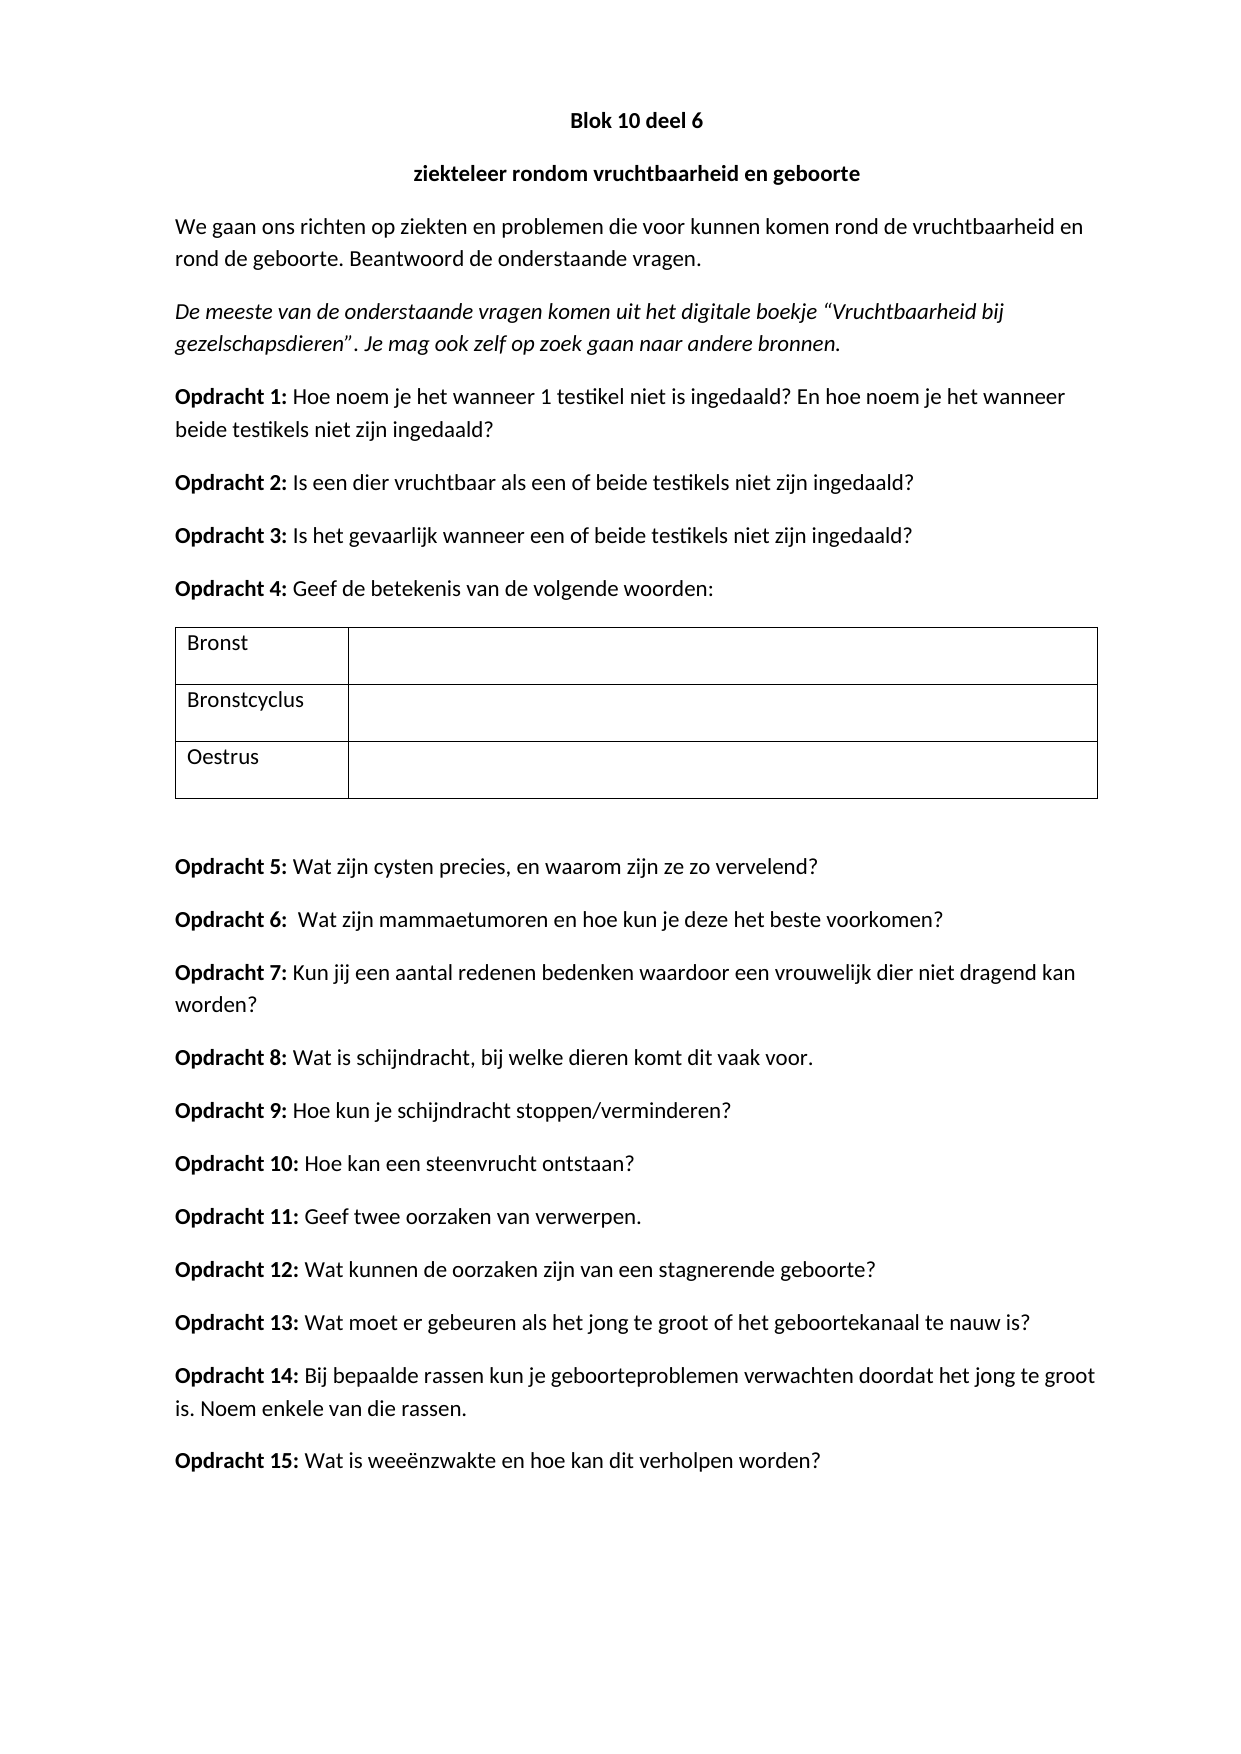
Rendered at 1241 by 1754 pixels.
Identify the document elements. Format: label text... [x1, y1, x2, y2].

text Opdracht 5: Wat zijn cysten precies, en waarom zijn ze zo vervelend? [175, 852, 1098, 880]
table_cell Oestrus [176, 742, 348, 798]
text We gaan ons richten op ziekten en problemen die voor kunnen komen rond de vruchtbaarheid en rond de geboorte. Beantwoord de onderstaande vragen. [175, 212, 1098, 272]
table_cell Bronstcyclus [176, 685, 348, 741]
text ziekteleer rondom vruchtbaarheid en geboorte [175, 159, 1098, 187]
text Opdracht 7: Kun jij een aantal redenen bedenken waardoor een vrouwelijk dier niet dragend kan worden? [175, 958, 1098, 1018]
text Opdracht 12: Wat kunnen de oorzaken zijn van een stagnerende geboorte? [175, 1255, 1098, 1283]
text Opdracht 10: Hoe kan een steenvrucht ontstaan? [175, 1149, 1098, 1177]
text Opdracht 14: Bij bepaalde rassen kun je geboorteproblemen verwachten doordat het jong te groot is. Noem enkele van die rassen. [175, 1361, 1098, 1422]
text Opdracht 1: Hoe noem je het wanneer 1 testikel niet is ingedaald? En hoe noem je het wanneer beide testikels niet zijn ingedaald? [175, 382, 1098, 443]
text De meeste van de onderstaande vragen komen uit het digitale boekje “Vruchtbaarheid bij gezelschapsdieren”. Je mag ook zelf op zoek gaan naar andere bronnen. [175, 297, 1098, 357]
text Opdracht 8: Wat is schijndracht, bij welke dieren komt dit vaak voor. [175, 1043, 1098, 1071]
text Opdracht 15: Wat is weeënzwakte en hoe kan dit verholpen worden? [175, 1447, 1098, 1475]
table_header [349, 628, 1097, 684]
text Opdracht 6: Wat zijn mammaetumoren en hoe kun je deze het beste voorkomen? [175, 905, 1098, 933]
table_cell [349, 685, 1097, 741]
text Opdracht 13: Wat moet er gebeuren als het jong te groot of het geboortekanaal te nauw is? [175, 1308, 1098, 1336]
text Blok 10 deel 6 [175, 106, 1098, 134]
table_header Bronst [176, 628, 348, 684]
text Opdracht 3: Is het gevaarlijk wanneer een of beide testikels niet zijn ingedaald? [175, 521, 1098, 549]
text Opdracht 4: Geef de betekenis van de volgende woorden: [175, 574, 1098, 602]
text Opdracht 2: Is een dier vruchtbaar als een of beide testikels niet zijn ingedaald? [175, 468, 1098, 496]
text Opdracht 9: Hoe kun je schijndracht stoppen/verminderen? [175, 1096, 1098, 1124]
table_cell [349, 742, 1097, 798]
text Opdracht 11: Geef twee oorzaken van verwerpen. [175, 1202, 1098, 1230]
